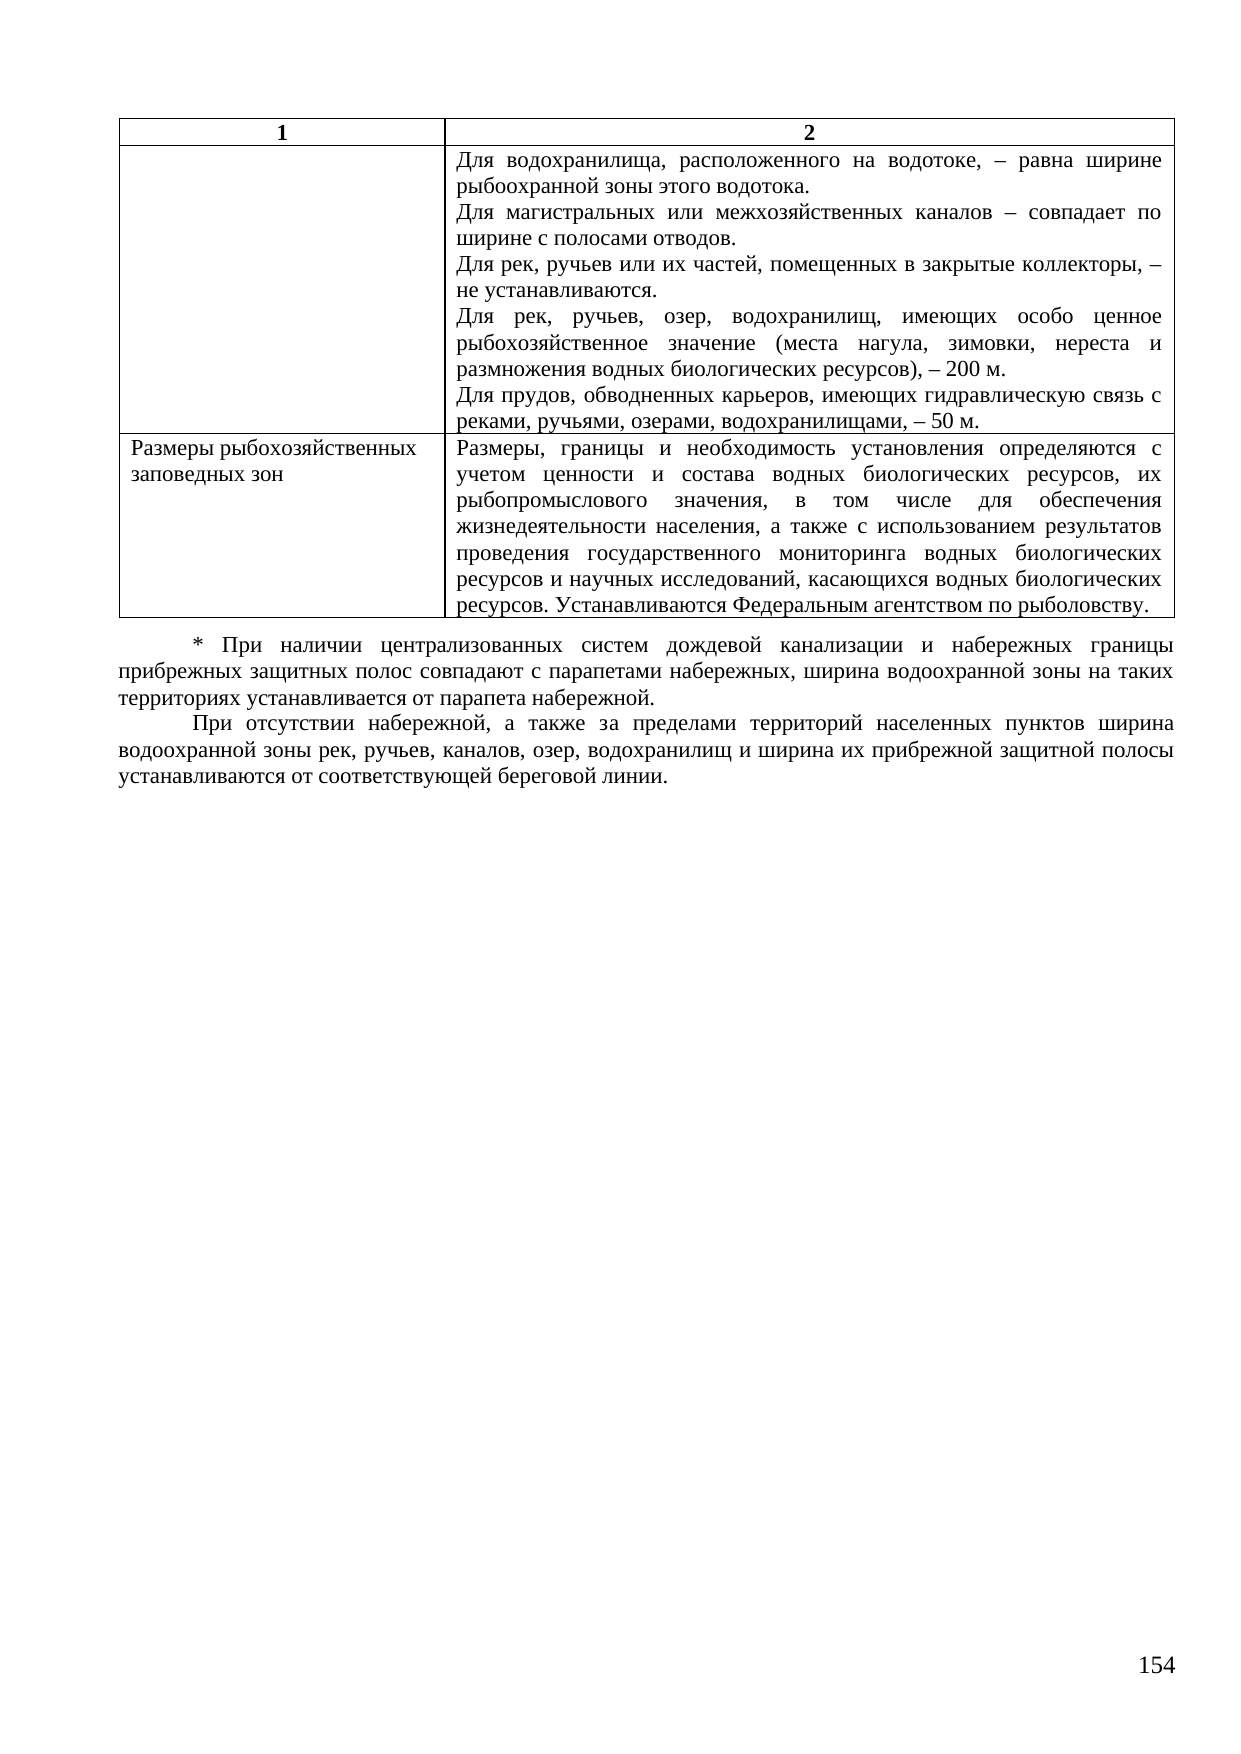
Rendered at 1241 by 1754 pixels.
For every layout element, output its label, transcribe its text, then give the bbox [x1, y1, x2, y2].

text * При наличии централизованных систем дождевой канализации и набережных границы прибрежных защитных полос совпадают с парапетами набережных, ширина водоохранной зоны на таких территориях устанавливается от парапета набережной. [118, 631, 1175, 710]
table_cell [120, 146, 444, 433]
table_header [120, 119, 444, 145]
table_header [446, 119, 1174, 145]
text При отсутствии набережной, а также за пределами территорий населенных пунктов ширина водоохранной зоны рек, ручьев, каналов, озер, водохранилищ и ширина их прибрежной защитной полосы устанавливаются от соответствующей береговой линии. [118, 710, 1175, 788]
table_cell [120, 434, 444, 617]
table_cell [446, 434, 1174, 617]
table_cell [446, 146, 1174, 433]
